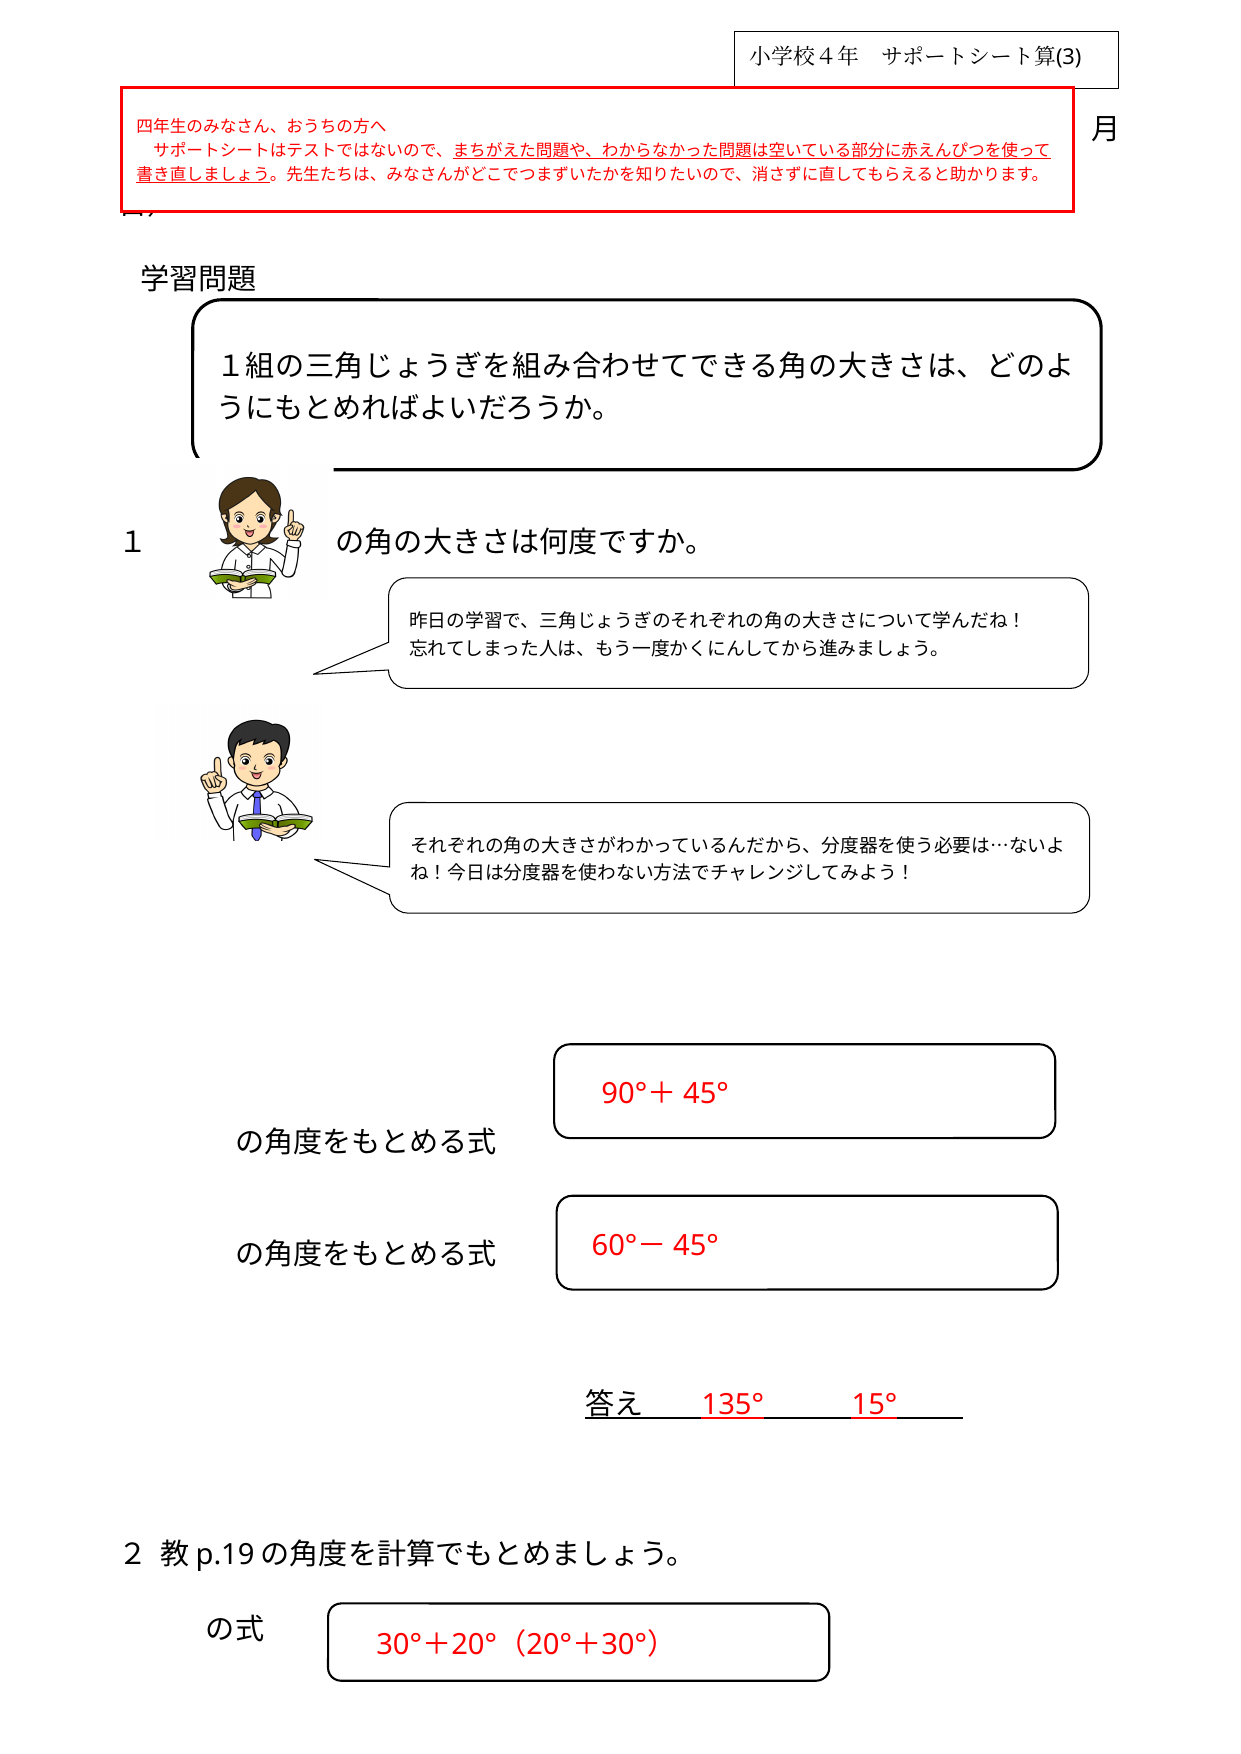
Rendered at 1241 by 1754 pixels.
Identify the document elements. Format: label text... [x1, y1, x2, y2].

picture [160, 458, 334, 602]
text 学習問題 [118, 239, 1122, 314]
text 答え 135° 15° [118, 1364, 1122, 1439]
text の式 [118, 1589, 1122, 1664]
text １ 教p.18 ， の角の大きさは何度ですか。 [334, 502, 1122, 577]
text 教科書p.18「１ 角とその大きさ」 学習した日（ 月 日） [118, 89, 1122, 239]
text の角度をもとめる式 [1051, 1214, 1122, 1289]
picture [155, 703, 324, 841]
text ２ 教p.19の角度を計算でもとめましょう。 [118, 1514, 1122, 1589]
text の角度をもとめる式 [118, 1214, 563, 1289]
text １ 教p.18 ， の角の大きさは何度ですか。 [118, 502, 160, 577]
text の角度をもとめる式 [118, 1102, 1122, 1177]
